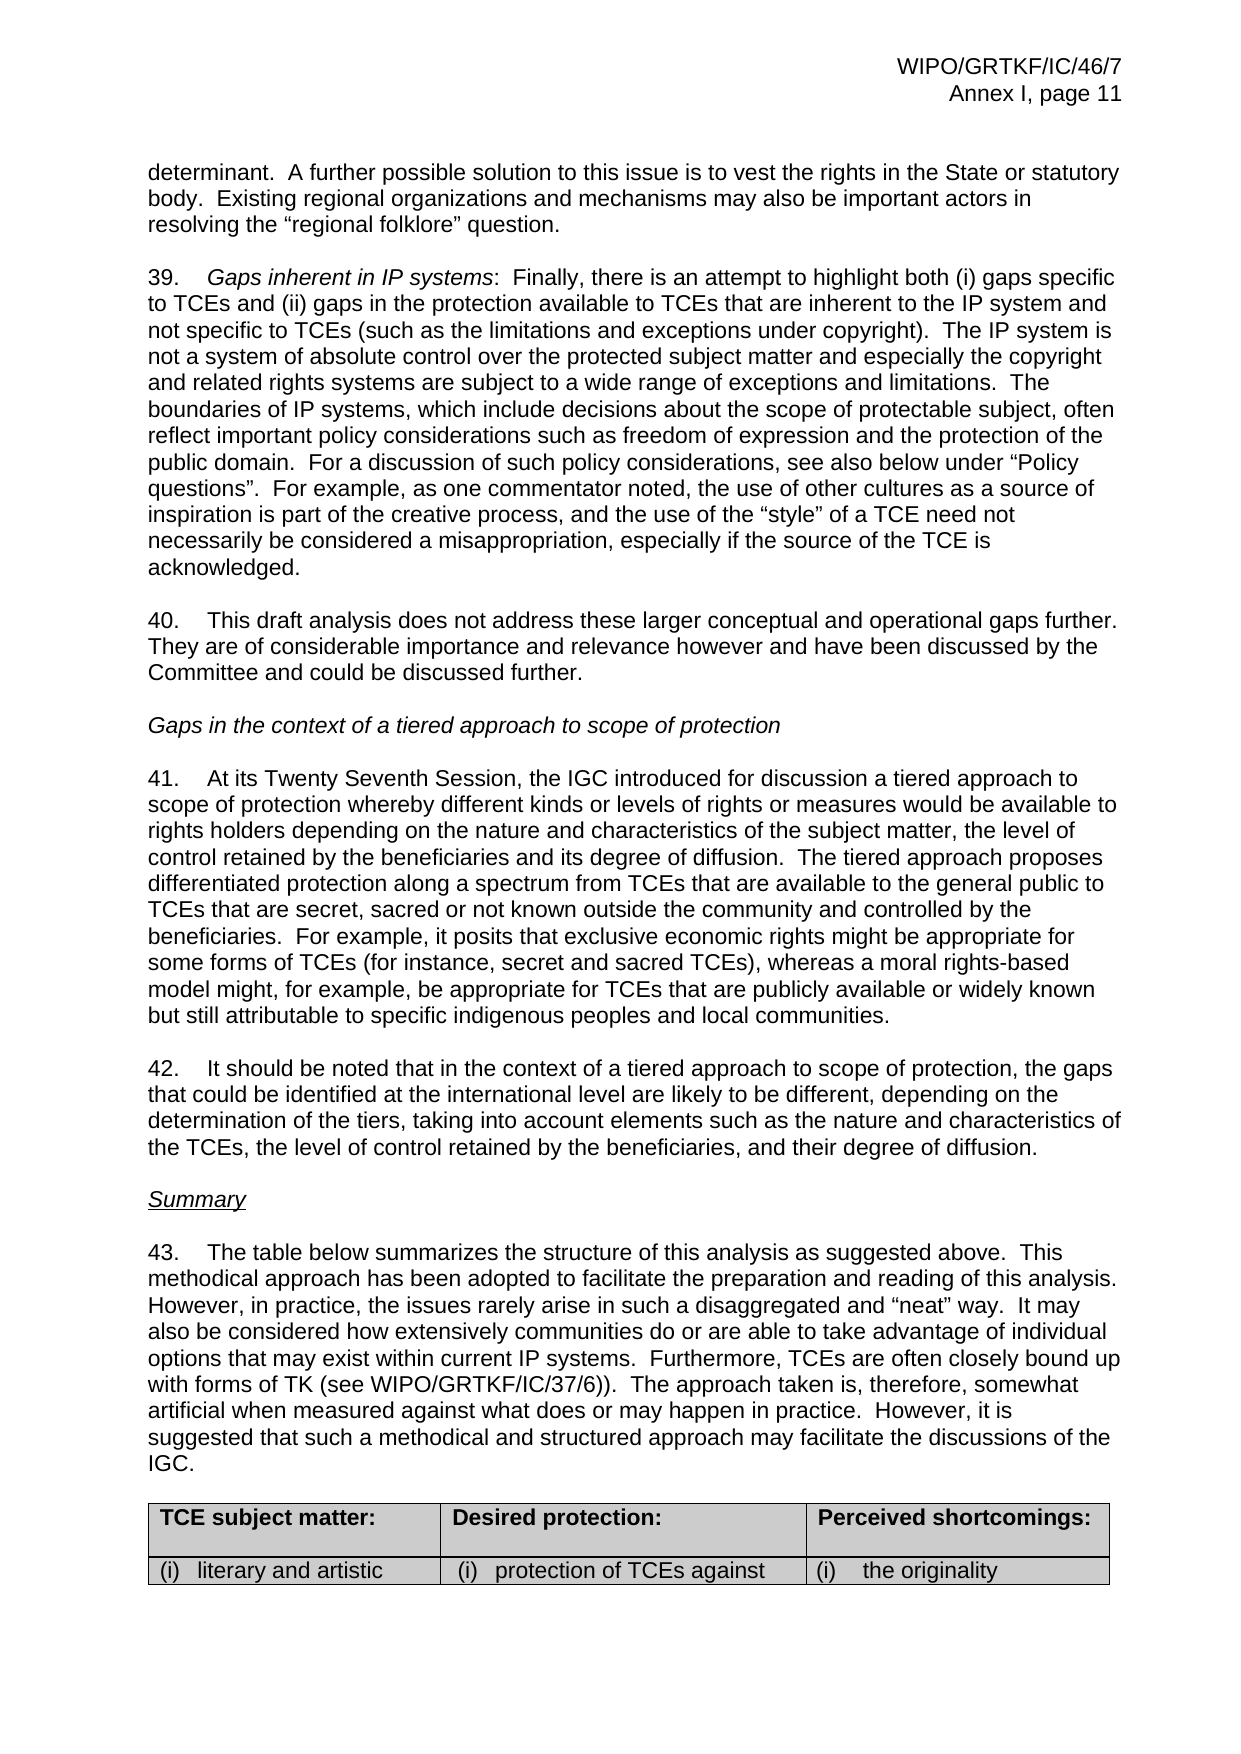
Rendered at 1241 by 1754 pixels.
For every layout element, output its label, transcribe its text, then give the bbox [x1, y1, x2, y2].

table_header Desired protection: [441, 1504, 806, 1556]
list It should be noted that in the context of a tiered approach to scope of protection, the gaps that could be identified at the international level are likely to be different, depending on the determination of the tiers, taking into account elements such as the nature and characteristics of the TCEs, the level of control retained by the beneficiaries, and their degree of diffusion. [148, 1054, 1122, 1160]
text Gaps in the context of a tiered approach to scope of protection [148, 712, 1122, 738]
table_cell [807, 1558, 1109, 1584]
table_header TCE subject matter: [149, 1504, 440, 1556]
list At its Twenty Seventh Session, the IGC introduced for discussion a tiered approach to scope of protection whereby different kinds or levels of rights or measures would be available to rights holders depending on the nature and characteristics of the subject matter, the level of control retained by the beneficiaries and its degree of diffusion. The tiered approach proposes differentiated protection along a spectrum from TCEs that are available to the general public to TCEs that are secret, sacred or not known outside the community and controlled by the beneficiaries. For example, it posits that exclusive economic rights might be appropriate for some forms of TCEs (for instance, secret and sacred TCEs), whereas a moral rights-based model might, for example, be appropriate for TCEs that are publicly available or widely known but still attributable to specific indigenous peoples and local communities. [148, 765, 1122, 1028]
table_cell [441, 1558, 806, 1584]
list Gaps inherent in IP systems: Finally, there is an attempt to highlight both (i) gaps specific to TCEs and (ii) gaps in the protection available to TCEs that are inherent to the IP system and not specific to TCEs (such as the limitations and exceptions under copyright). The IP system is not a system of absolute control over the protected subject matter and especially the copyright and related rights systems are subject to a wide range of exceptions and limitations. The boundaries of IP systems, which include decisions about the scope of protectable subject, often reflect important policy considerations such as freedom of expression and the protection of the public domain. For a discussion of such policy considerations, see also below under “Policy questions”. For example, as one commentator noted, the use of other cultures as a source of inspiration is part of the creative process, and the use of the “style” of a TCE need not necessarily be considered a misappropriation, especially if the source of the TCE is acknowledged. [148, 264, 1122, 580]
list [148, 158, 1122, 238]
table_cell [149, 1558, 440, 1584]
text Summary [148, 1186, 1122, 1213]
table_header Perceived shortcomings: [807, 1504, 1109, 1556]
list This draft analysis does not address these larger conceptual and operational gaps further. They are of considerable importance and relevance however and have been discussed by the Committee and could be discussed further. [148, 607, 1122, 686]
list The table below summarizes the structure of this analysis as suggested above. This methodical approach has been adopted to facilitate the preparation and reading of this analysis. However, in practice, the issues rarely arise in such a disaggregated and “neat” way. It may also be considered how extensively communities do or are able to take advantage of individual options that may exist within current IP systems. Furthermore, TCEs are often closely bound up with forms of TK (see WIPO/GRTKF/IC/37/6)). The approach taken is, therefore, somewhat artificial when measured against what does or may happen in practice. However, it is suggested that such a methodical and structured approach may facilitate the discussions of the IGC. [148, 1239, 1122, 1476]
